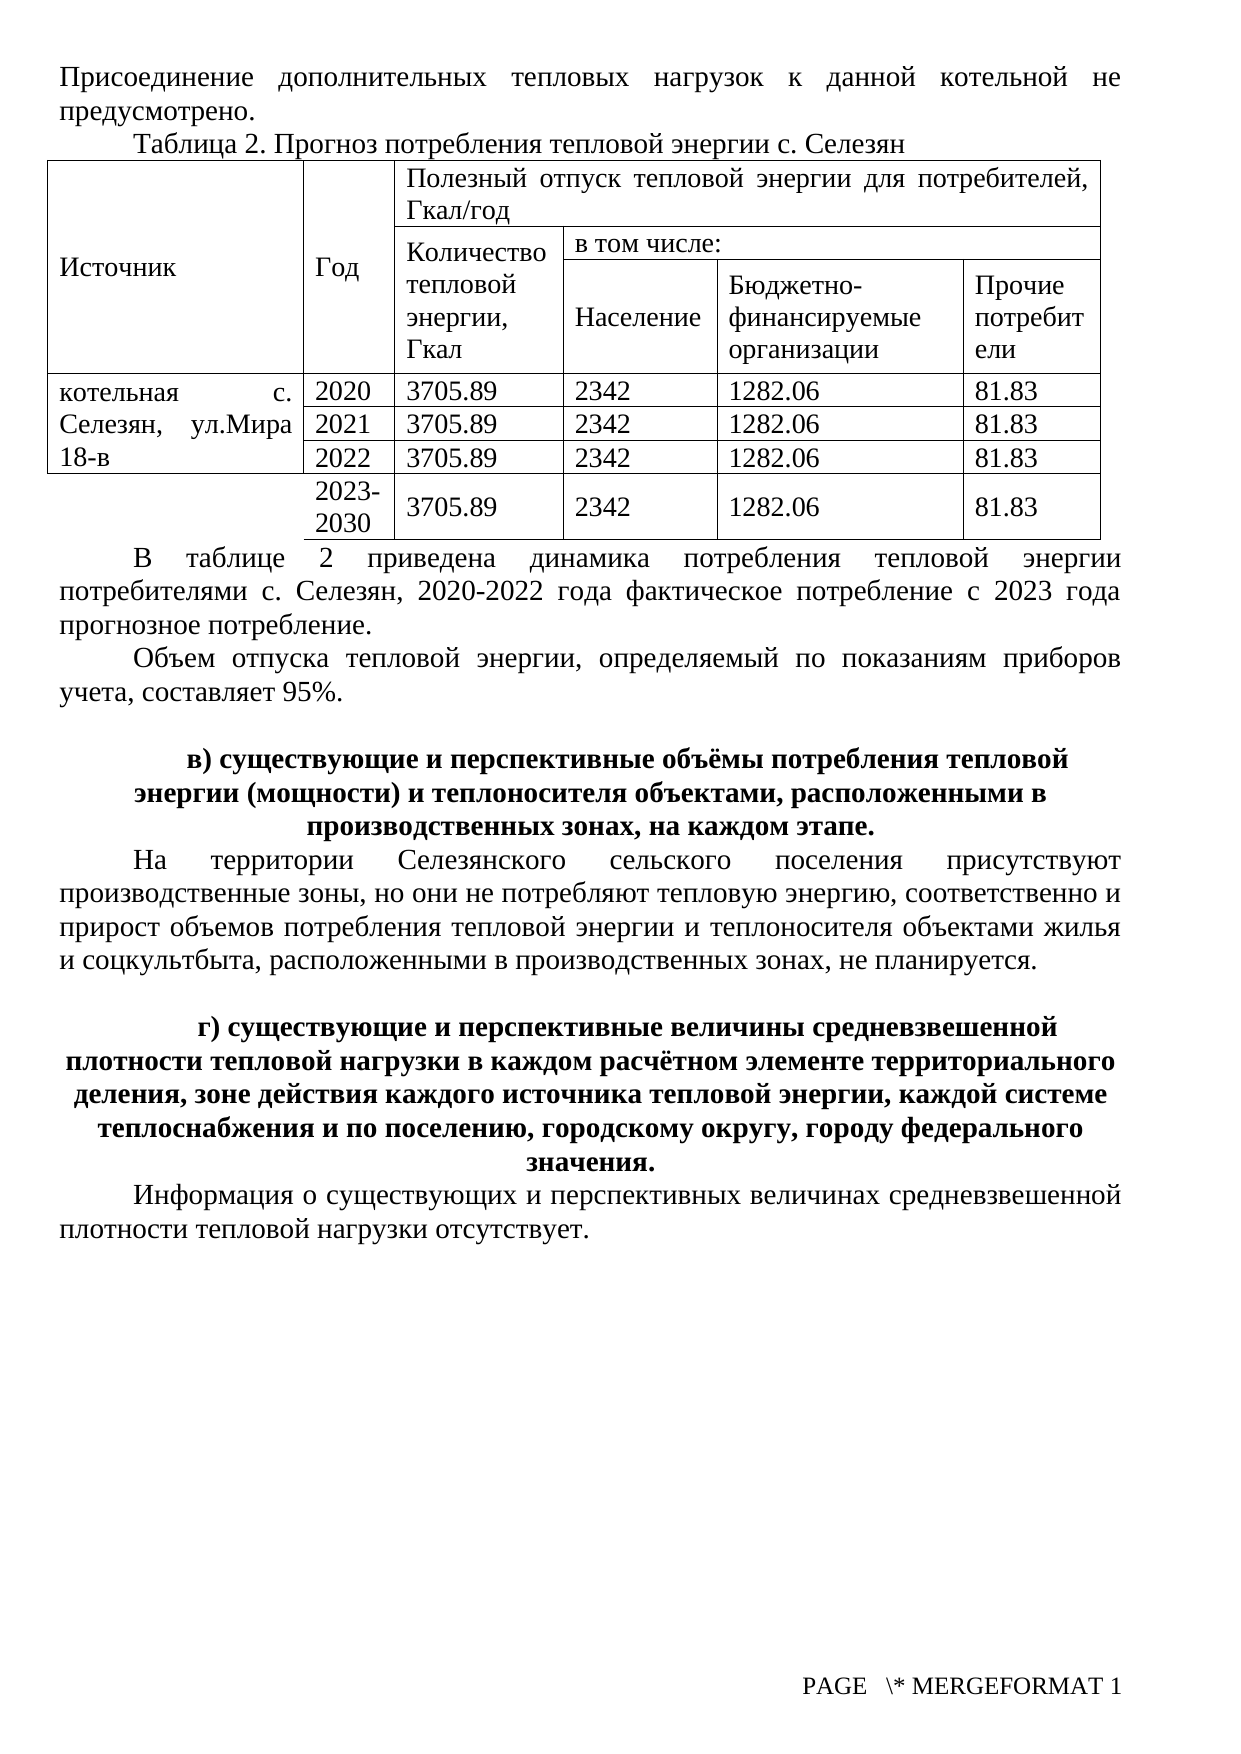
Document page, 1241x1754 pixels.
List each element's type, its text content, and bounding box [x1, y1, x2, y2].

table_header Год [304, 161, 394, 373]
table_header Полезный отпуск тепловой энергии для потребителей, Гкал/год [395, 161, 1100, 226]
table_cell котельная с. Селезян, ул.Мира 18-в [48, 374, 303, 473]
table_cell 2021 [304, 407, 394, 439]
table_cell 1282.06 [718, 374, 963, 406]
table_cell 2023-2030 [304, 474, 394, 539]
table_cell 3705.89 [395, 441, 563, 473]
table_cell 2020 [304, 374, 394, 406]
text В таблице 2 приведена динамика потребления тепловой энергии потребителями с. Селезян, 2020-2022 года фактическое потребление с 2023 года прогнозное потребление. [59, 540, 1122, 641]
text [59, 59, 1122, 126]
table_cell 2342 [564, 407, 717, 439]
table_cell Прочие потребители [964, 260, 1100, 373]
table_cell Население [564, 260, 717, 373]
table_cell 81.83 [964, 474, 1100, 539]
table_cell 2342 [564, 441, 717, 473]
text Объем отпуска тепловой энергии, определяемый по показаниям приборов учета, составляет 95%. [59, 641, 1122, 708]
table_cell в том числе: [564, 227, 1100, 259]
text Таблица 2. Прогноз потребления тепловой энергии с. Селезян [59, 126, 1122, 160]
text г) существующие и перспективные величины средневзвешенной плотности тепловой нагрузки в каждом расчётном элементе территориального деления, зоне действия каждого источника тепловой энергии, каждой системе теплоснабжения и по поселению, городскому округу, городу федерального значения. [59, 1009, 1122, 1177]
table_cell 3705.89 [395, 474, 563, 539]
table_cell 81.83 [964, 374, 1100, 406]
table_header Источник [48, 161, 303, 373]
text Информация о существующих и перспективных величинах средневзвешенной плотности тепловой нагрузки отсутствует. [59, 1177, 1122, 1244]
table_cell 1282.06 [718, 474, 963, 539]
table_cell 2342 [564, 374, 717, 406]
table_cell 1282.06 [718, 441, 963, 473]
table_cell 2022 [304, 441, 394, 473]
text в) существующие и перспективные объёмы потребления тепловой энергии (мощности) и теплоносителя объектами, расположенными в производственных зонах, на каждом этапе. [59, 741, 1122, 842]
table_cell 81.83 [964, 407, 1100, 439]
table_cell 3705.89 [395, 407, 563, 439]
table_cell Бюджетно-финансируемые организации [718, 260, 963, 373]
text На территории Селезянского сельского поселения присутствуют производственные зоны, но они не потребляют тепловую энергию, соответственно и прирост объемов потребления тепловой энергии и теплоносителя объектами жилья и соцкультбыта, расположенными в производственных зонах, не планируется. [59, 842, 1122, 976]
table_cell 2342 [564, 474, 717, 539]
table_cell 3705.89 [395, 374, 563, 406]
table_cell 1282.06 [718, 407, 963, 439]
table_cell 81.83 [964, 441, 1100, 473]
table_cell Количество тепловой энергии, Гкал [395, 227, 563, 373]
